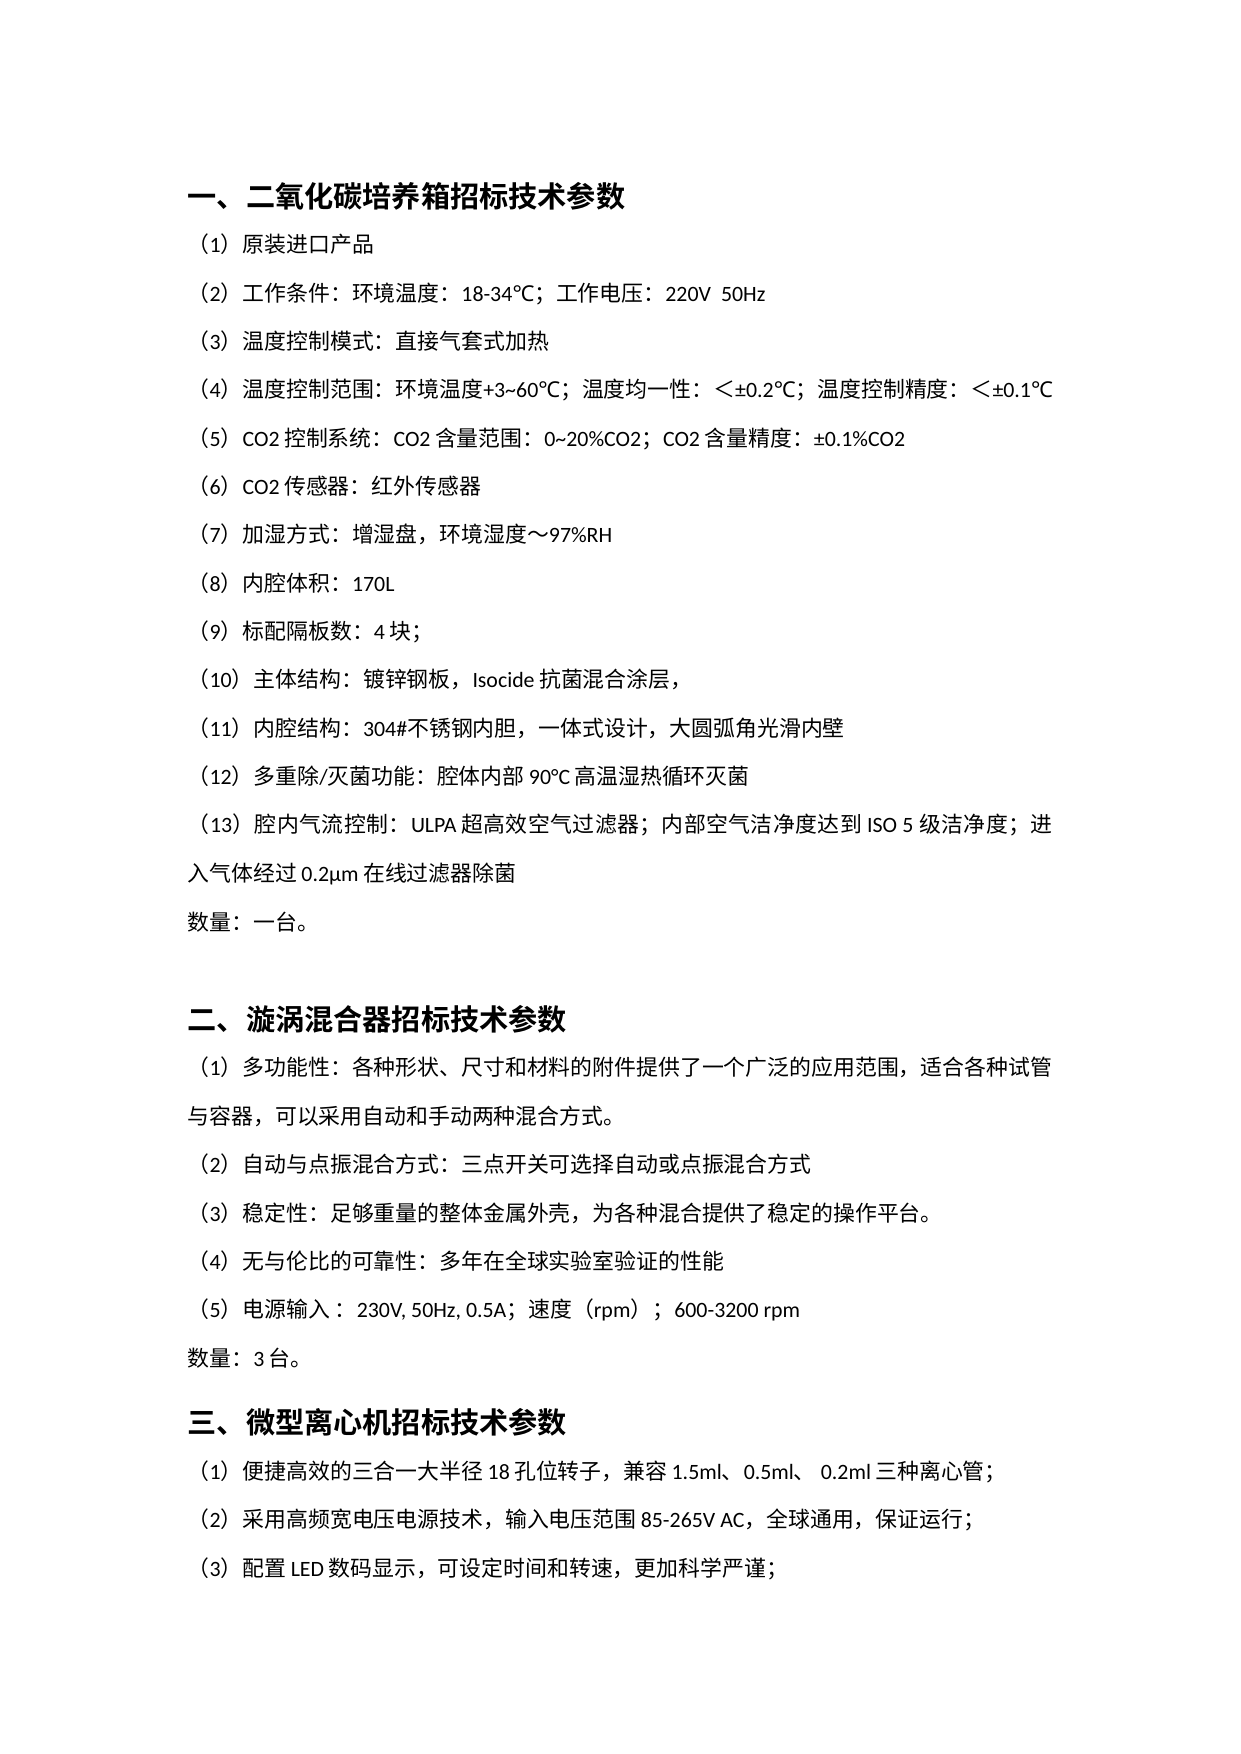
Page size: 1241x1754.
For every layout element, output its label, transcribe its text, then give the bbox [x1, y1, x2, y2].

list 漩涡混合器招标技术参数 [187, 985, 1053, 1050]
text （5）CO2控制系统：CO2含量范围：0~20%CO2；CO2含量精度：±0.1%CO2 [187, 420, 1053, 453]
text （6）CO2传感器：红外传感器 [187, 469, 1053, 501]
text 数量：一台。 [187, 904, 1053, 937]
text （2）自动与点振混合方式：三点开关可选择自动或点振混合方式 [187, 1147, 1053, 1179]
text 数量：3台。 [187, 1340, 1053, 1373]
text （1）便捷高效的三合一大半径18孔位转子，兼容1.5ml、0.5ml、 0.2ml三种离心管； [187, 1454, 1053, 1486]
text （4）无与伦比的可靠性：多年在全球实验室验证的性能 [187, 1244, 1053, 1276]
text （3）稳定性：足够重量的整体金属外壳，为各种混合提供了稳定的操作平台。 [187, 1195, 1053, 1228]
text （8）内腔体积：170L [187, 565, 1053, 598]
text （1）多功能性：各种形状、尺寸和材料的附件提供了一个广泛的应用范围，适合各种试管与容器，可以采用自动和手动两种混合方式。 [187, 1050, 1053, 1131]
text （3）温度控制模式：直接气套式加热 [187, 324, 1053, 356]
text （13）腔内气流控制：ULPA超高效空气过滤器；内部空气洁净度达到ISO 5 级洁净度；进入气体经过0.2µm在线过滤器除菌 [187, 807, 1053, 888]
text （10）主体结构：镀锌钢板，Isocide抗菌混合涂层， [187, 662, 1053, 694]
text （3）配置LED数码显示，可设定时间和转速，更加科学严谨； [187, 1550, 1053, 1583]
text （2）采用高频宽电压电源技术，输入电压范围85-265V AC，全球通用，保证运行； [187, 1502, 1053, 1534]
text （1）原装进口产品 [187, 227, 1053, 259]
text （12）多重除/灭菌功能：腔体内部90°C高温湿热循环灭菌 [187, 759, 1053, 791]
list 微型离心机招标技术参数 [187, 1389, 1053, 1454]
text （7）加湿方式：增湿盘，环境湿度～97%RH [187, 517, 1053, 549]
text （11）内腔结构：304#不锈钢内胆，一体式设计，大圆弧角光滑内壁 [187, 710, 1053, 743]
text 一、二氧化碳培养箱招标技术参数 [187, 162, 1053, 227]
text （5）电源输入 ：230V, 50Hz, 0.5A；速度（rpm）；600-3200 rpm [187, 1292, 1053, 1324]
text （2）工作条件：环境温度：18-34℃；工作电压：220V 50Hz [187, 275, 1053, 308]
text （9）标配隔板数：4块； [187, 614, 1053, 646]
text （4）温度控制范围：环境温度+3~60℃；温度均一性：＜±0.2℃；温度控制精度：＜±0.1℃ [187, 372, 1053, 404]
